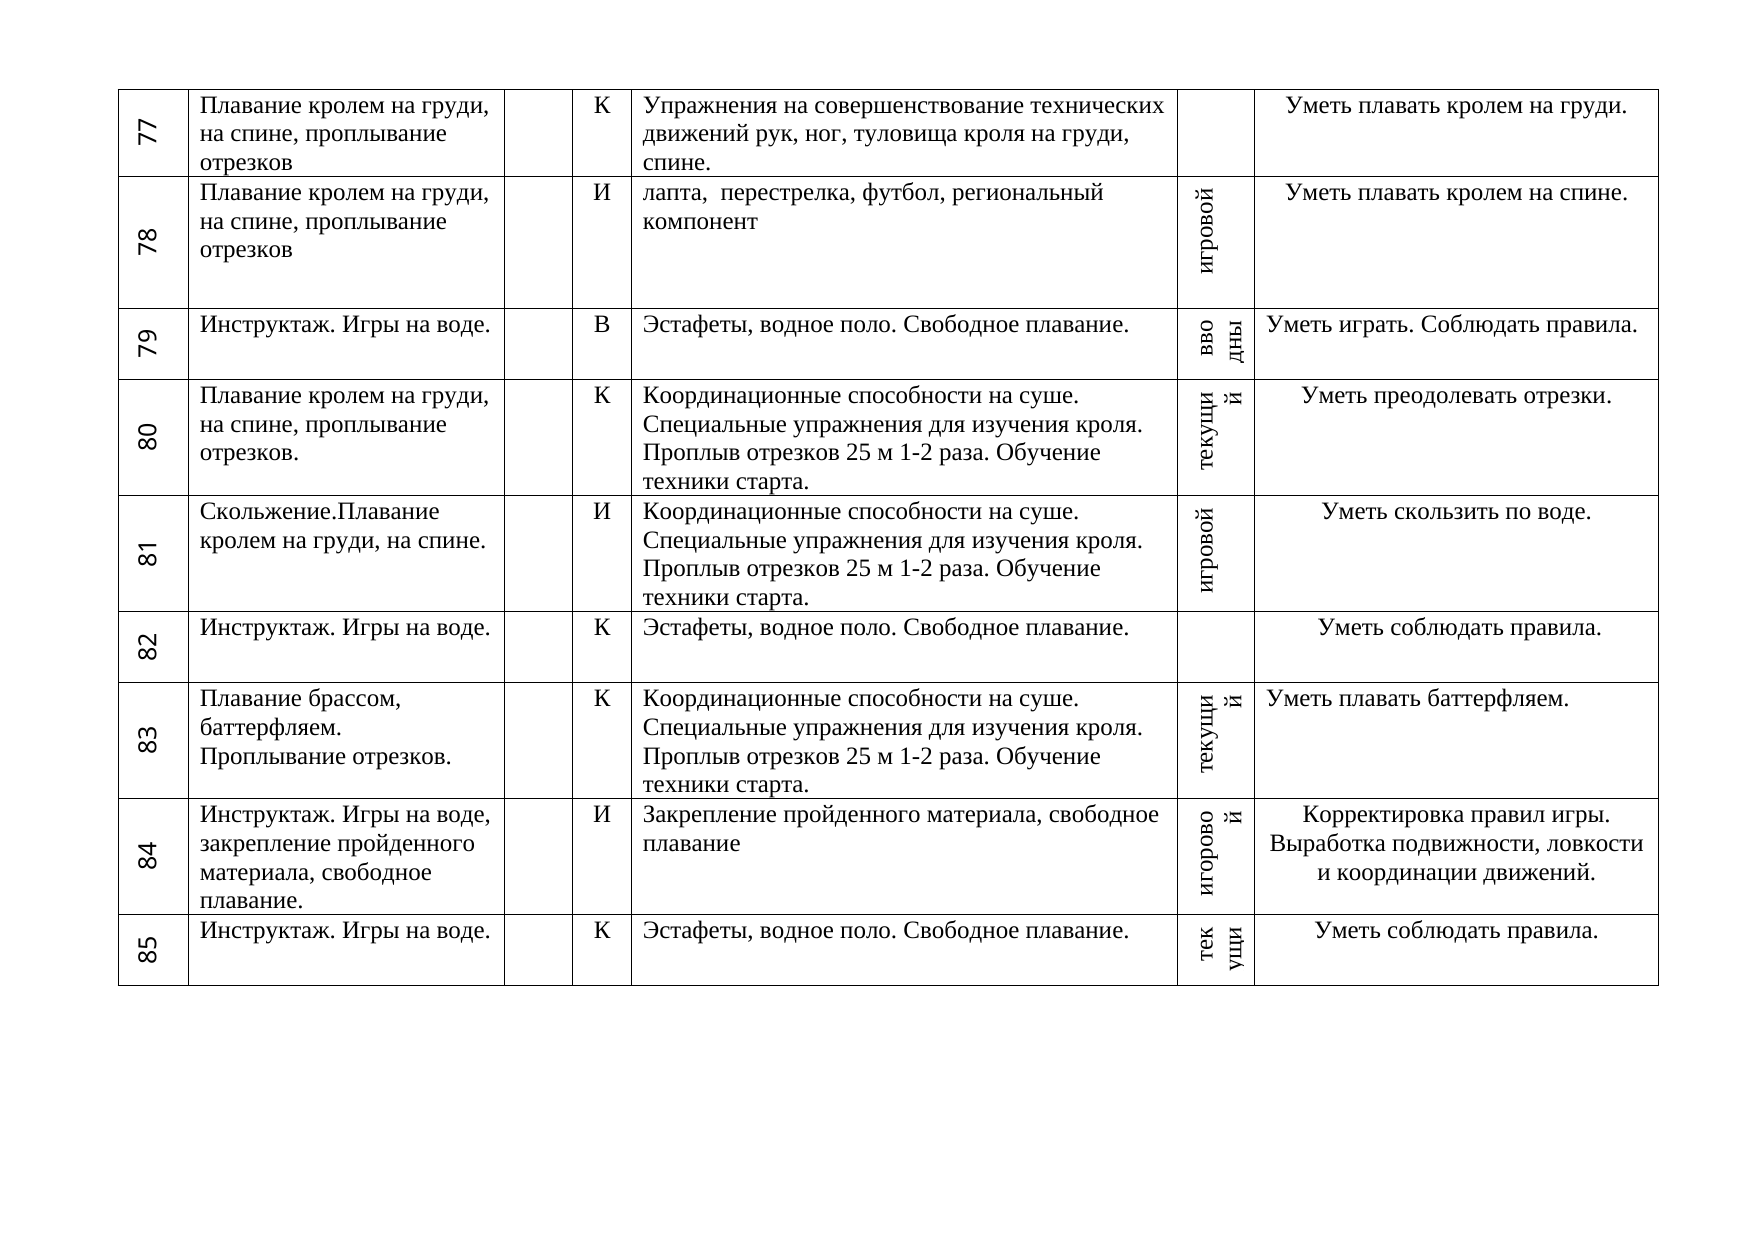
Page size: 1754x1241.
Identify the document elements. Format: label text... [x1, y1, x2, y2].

table_cell Корректировка правил игры. Выработка подвижности, ловкости и координации движений. [1255, 799, 1658, 914]
table_cell И [573, 799, 631, 914]
table_cell Координационные способности на суше. Специальные упражнения для изучения кроля. Проплыв отрезков 25 м 1-2 раза. Обучение техники старта. [632, 380, 1177, 495]
table_cell И [573, 177, 631, 308]
table_cell Плавание кролем на груди, на спине, проплывание отрезков [189, 177, 504, 308]
table_cell [505, 612, 572, 682]
table_cell К [573, 915, 631, 985]
table_cell Координационные способности на суше. Специальные упражнения для изучения кроля. Проплыв отрезков 25 м 1-2 раза. Обучение техники старта. [632, 496, 1177, 611]
table_cell Уметь скользить по воде. [1255, 496, 1658, 611]
table_cell Уметь плавать кролем на спине. [1255, 177, 1658, 308]
table_cell Скольжение.Плавание кролем на груди, на спине. [189, 496, 504, 611]
table_cell Уметь соблюдать правила. [1255, 915, 1658, 985]
table_cell 77 [119, 90, 188, 176]
table_cell текущий [1178, 380, 1254, 495]
table_cell [505, 915, 572, 985]
table_cell [505, 90, 572, 176]
table_cell В [573, 309, 631, 379]
table_cell Плавание кролем на груди, на спине, проплывание отрезков [189, 90, 504, 176]
table_cell игоровой [1178, 799, 1254, 914]
table_cell 84 [119, 799, 188, 914]
table_cell [505, 496, 572, 611]
table_cell игровой [1178, 496, 1254, 611]
table_cell Инструктаж. Игры на воде. [189, 915, 504, 985]
table_cell Плавание брассом, баттерфляем. Проплывание отрезков. [189, 683, 504, 798]
table_cell Закрепление пройденного материала, свободное плавание [632, 799, 1177, 914]
table_cell Упражнения на совершенствование технических движений рук, ног, туловища кроля на груди, спине. [632, 90, 1177, 176]
table_cell Инструктаж. Игры на воде. [189, 612, 504, 682]
table_cell игровой [1178, 177, 1254, 308]
table_cell Эстафеты, водное поло. Свободное плавание. [632, 309, 1177, 379]
table_cell Эстафеты, водное поло. Свободное плавание. [632, 612, 1177, 682]
table_cell 78 [119, 177, 188, 308]
table_cell 82 [119, 612, 188, 682]
table_cell К [573, 683, 631, 798]
table_cell Эстафеты, водное поло. Свободное плавание. [632, 915, 1177, 985]
table_cell лапта, перестрелка, футбол, региональный компонент [632, 177, 1177, 308]
table_cell вводный [1178, 309, 1254, 379]
table_cell К [573, 90, 631, 176]
table_cell Уметь плавать баттерфляем. [1255, 683, 1658, 798]
table_cell Инструктаж. Игры на воде. [189, 309, 504, 379]
table_cell К [573, 380, 631, 495]
table_cell Уметь плавать кролем на груди. [1255, 90, 1658, 176]
table_cell текущий [1178, 683, 1254, 798]
table_cell 80 [119, 380, 188, 495]
table_cell [1178, 90, 1254, 176]
table_cell Уметь преодолевать отрезки. [1255, 380, 1658, 495]
table_cell 85 [119, 915, 188, 985]
table_cell Инструктаж. Игры на воде, закрепление пройденного материала, свободное плавание. [189, 799, 504, 914]
table_cell Уметь соблюдать правила. [1255, 612, 1658, 682]
table_cell К [573, 612, 631, 682]
table_cell [505, 380, 572, 495]
table_cell Координационные способности на суше. Специальные упражнения для изучения кроля. Проплыв отрезков 25 м 1-2 раза. Обучение техники старта. [632, 683, 1177, 798]
table_cell [505, 683, 572, 798]
table_cell 79 [119, 309, 188, 379]
table_cell текущий [1178, 915, 1254, 985]
table_cell Плавание кролем на груди, на спине, проплывание отрезков. [189, 380, 504, 495]
table_cell [505, 177, 572, 308]
table_cell [505, 309, 572, 379]
table_cell [505, 799, 572, 914]
table_cell [1178, 612, 1254, 682]
table_cell И [573, 496, 631, 611]
table_cell 81 [119, 496, 188, 611]
table_cell Уметь играть. Соблюдать правила. [1255, 309, 1658, 379]
table_cell 83 [119, 683, 188, 798]
